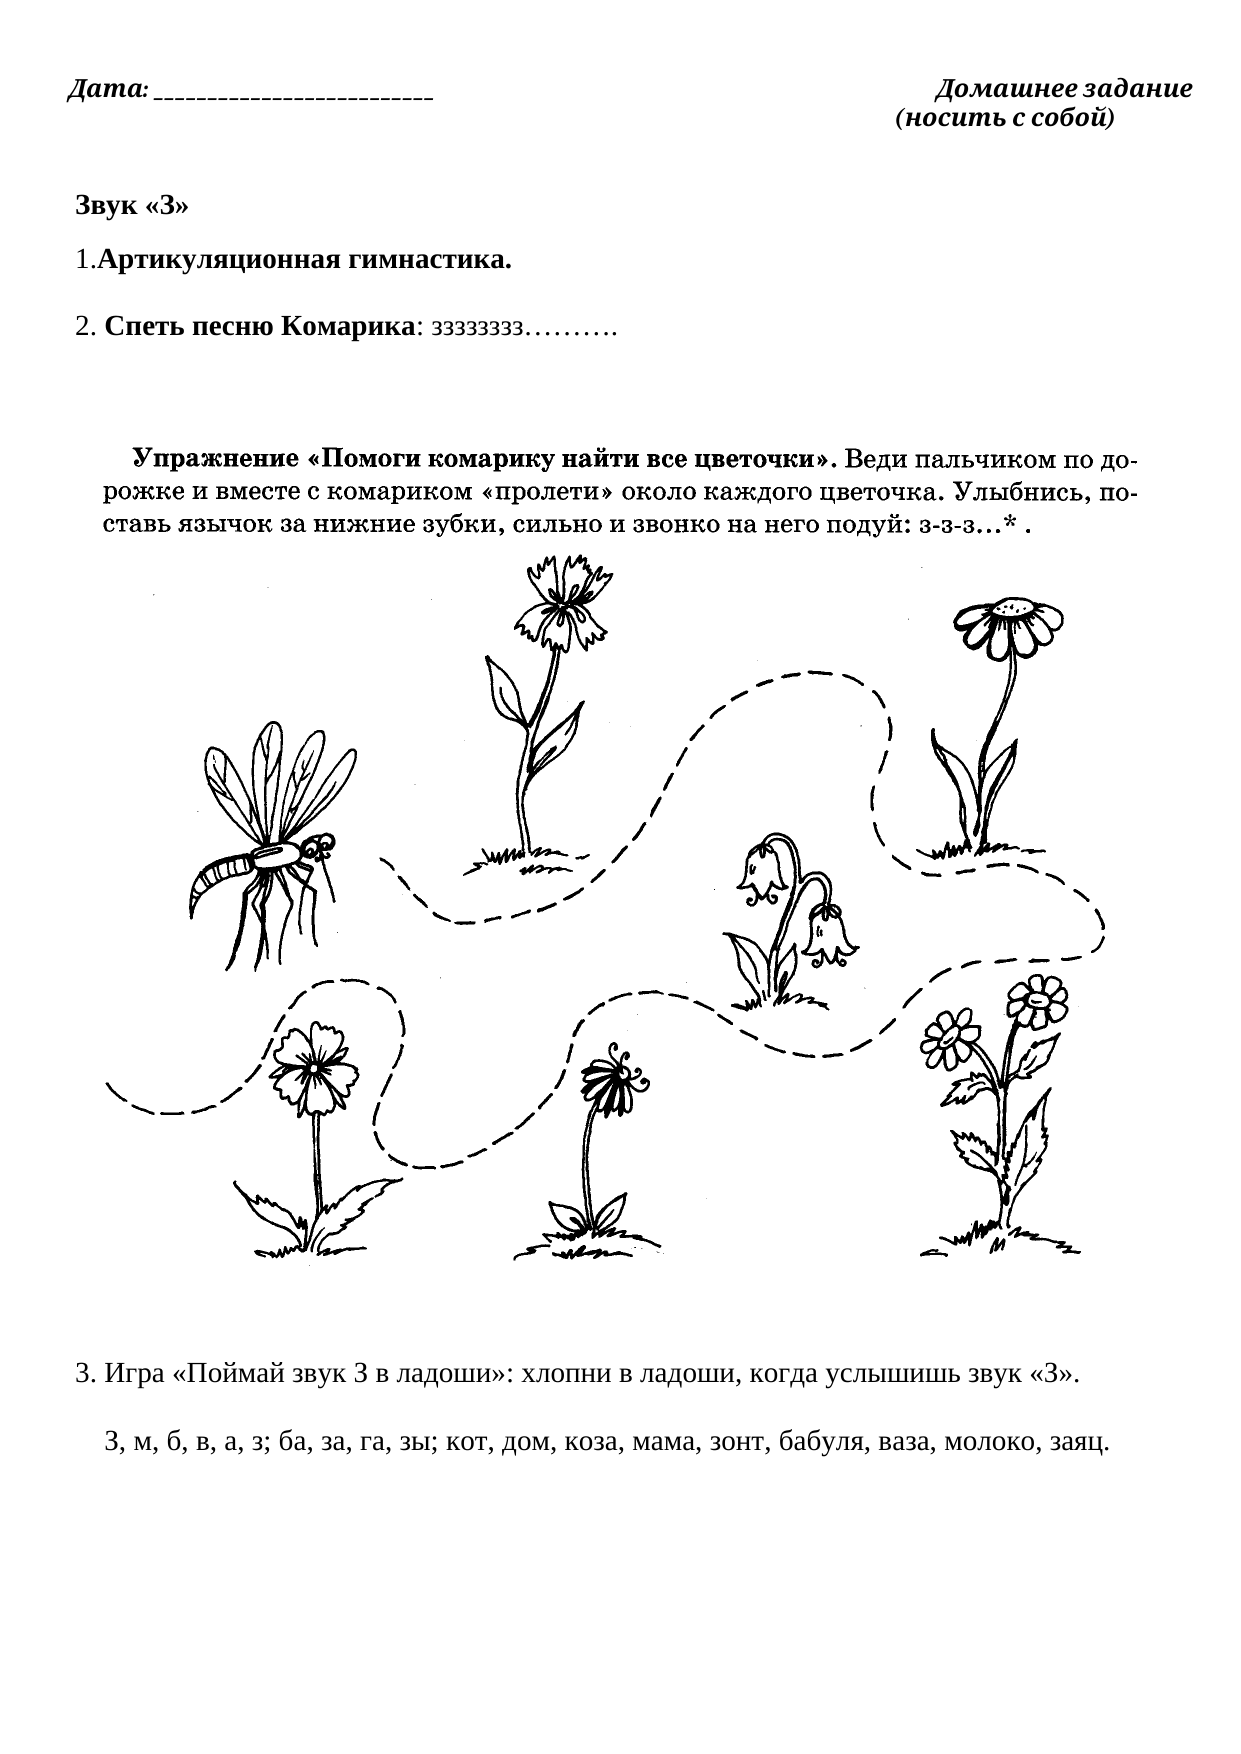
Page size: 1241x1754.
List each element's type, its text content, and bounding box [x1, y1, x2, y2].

text Дата: __________________________ Домашнее задание [0, 75, 1225, 104]
text 3. Игра «Поймай звук З в ладоши»: хлопни в ладоши, когда услышишь звук «З». [75, 1356, 1165, 1389]
text Звук «З» [75, 187, 1165, 220]
text З, м, б, в, а, з; ба, за, га, зы; кот, дом, коза, мама, зонт, бабуля, ваза, молоко, заяц. [75, 1423, 1165, 1456]
text 1.Артикуляционная гимнастика. [75, 241, 1165, 275]
text 2. Спеть песню Комарика: зззззззз………. [75, 308, 1165, 342]
text (носить с собой) [75, 104, 1165, 132]
